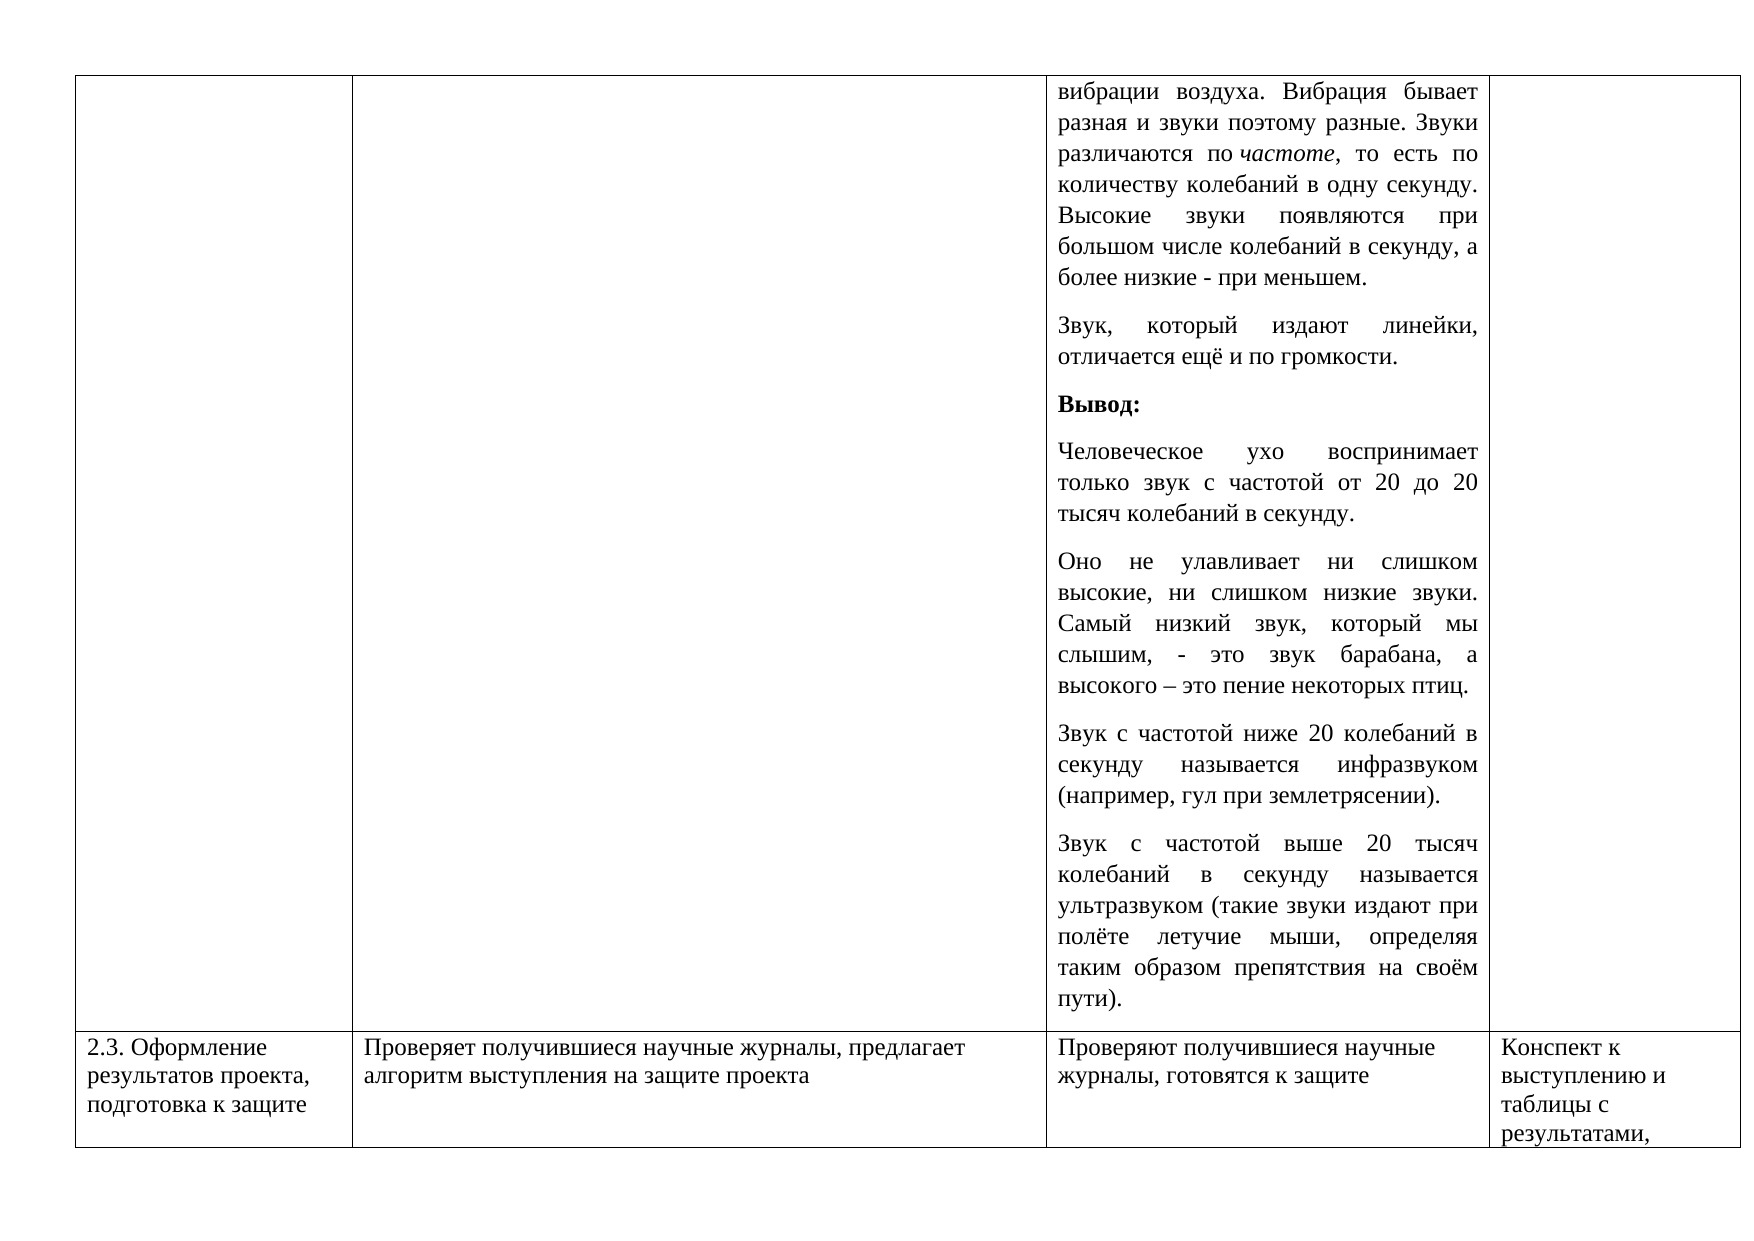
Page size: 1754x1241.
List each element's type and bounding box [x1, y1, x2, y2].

table_cell [76, 1032, 352, 1147]
table_cell [1490, 76, 1740, 1031]
table_cell [353, 1032, 1046, 1147]
table_cell [1047, 76, 1489, 1031]
table_cell [1047, 1032, 1489, 1147]
table_cell [76, 76, 352, 1031]
table_cell [353, 76, 1046, 1031]
table_cell [1490, 1032, 1740, 1147]
